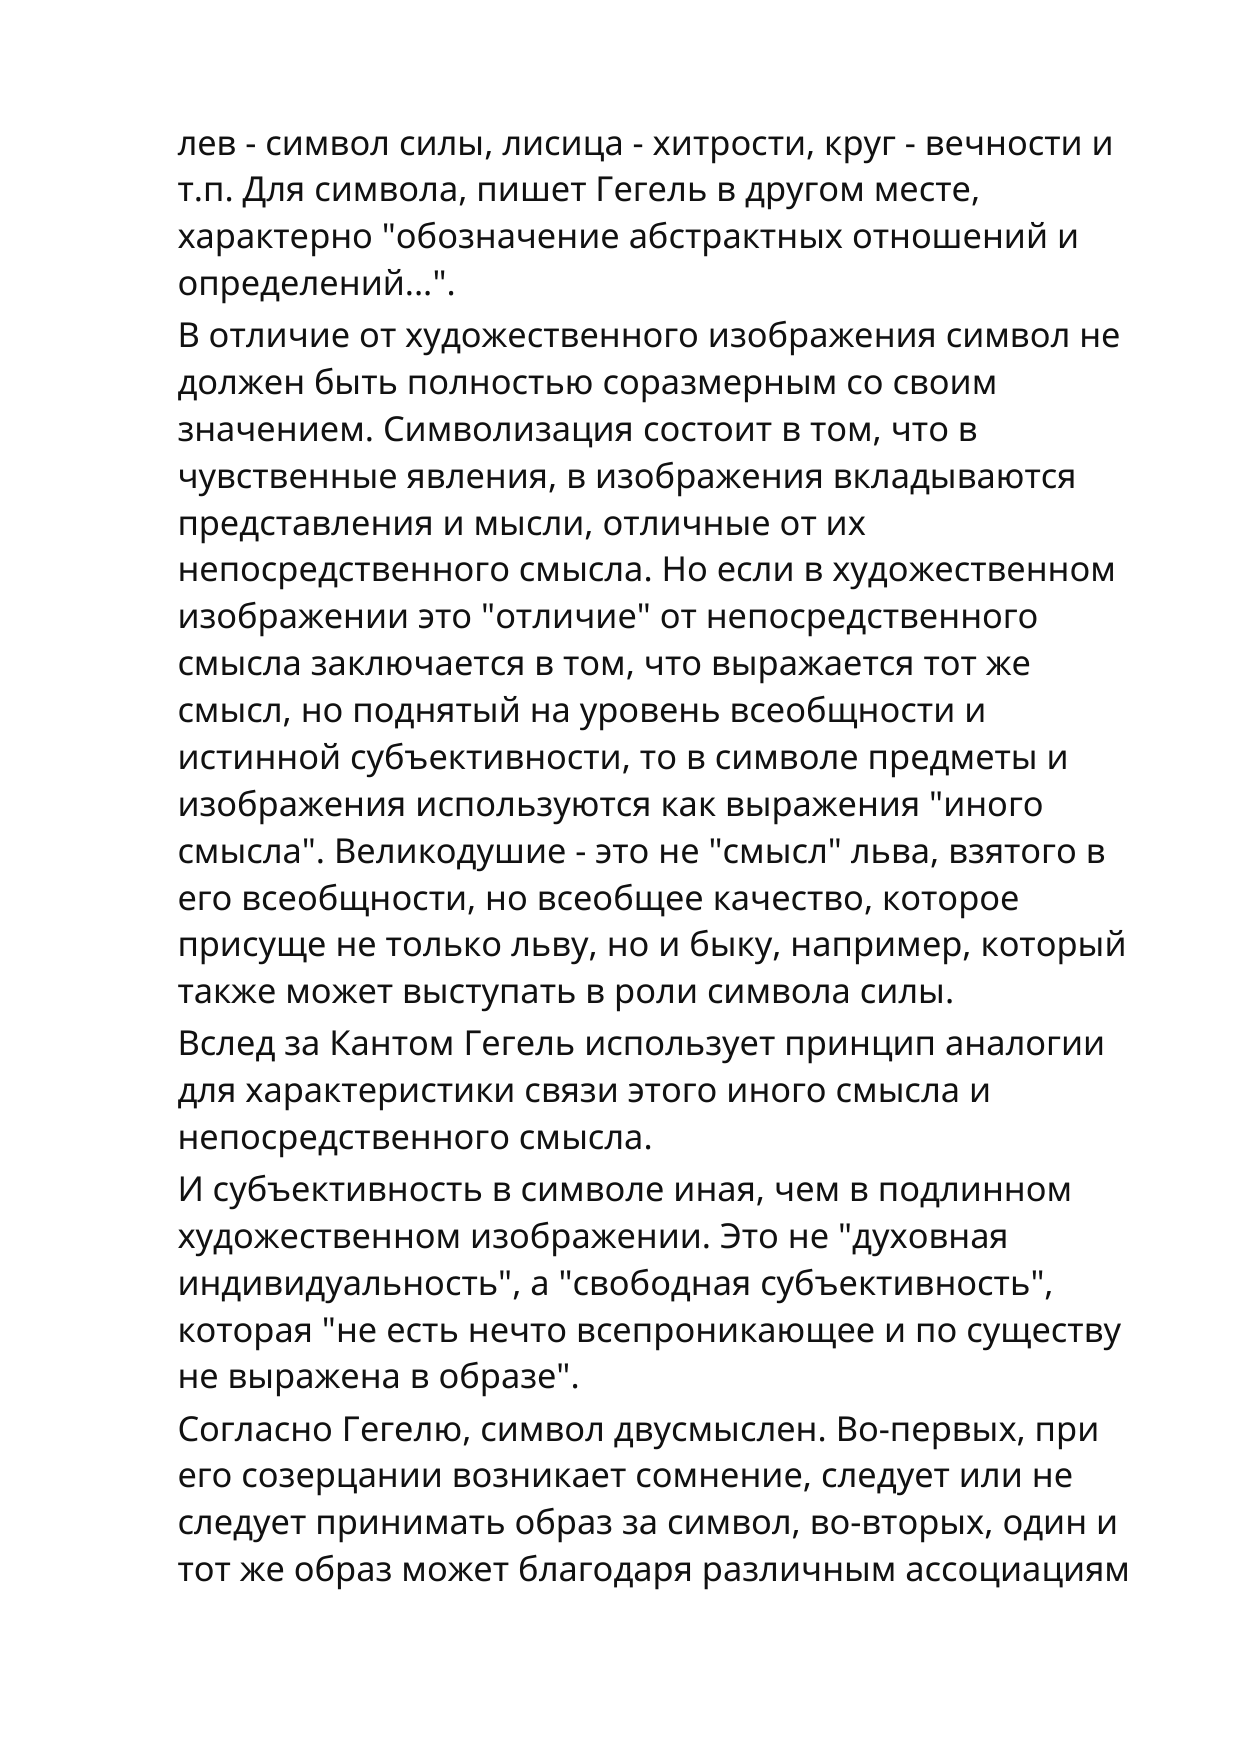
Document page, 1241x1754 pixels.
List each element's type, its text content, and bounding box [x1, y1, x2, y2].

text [177, 1404, 1152, 1592]
text И субъективность в символе иная, чем в подлинном художественном изображении. Это не "духовная индивидуальность", а "свободная субъективность", которая "не есть нечто всепроникающее и по существу не выражена в образе". [177, 1165, 1152, 1399]
text Вслед за Кантом Гегель использует принцип аналогии для характеристики связи этого иного смысла и непосредственного смысла. [177, 1019, 1152, 1159]
text В отличие от художественного изображения символ не должен быть полностью соразмерным со своим значением. Символизация состоит в том, что в чувственные явления, в изображения вкладываются представления и мысли, отличные от их непосредственного смысла. Но если в художественном изображении это "отличие" от непосредственного смысла заключается в том, что выражается тот же смысл, но поднятый на уровень всеобщности и истинной субъективности, то в символе предметы и изображения используются как выражения "иного смысла". Великодушие - это не "смысл" льва, взятого в его всеобщности, но всеобщее качество, которое присуще не только льву, но и быку, например, который также может выступать в роли символа силы. [177, 311, 1152, 1014]
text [177, 118, 1152, 306]
